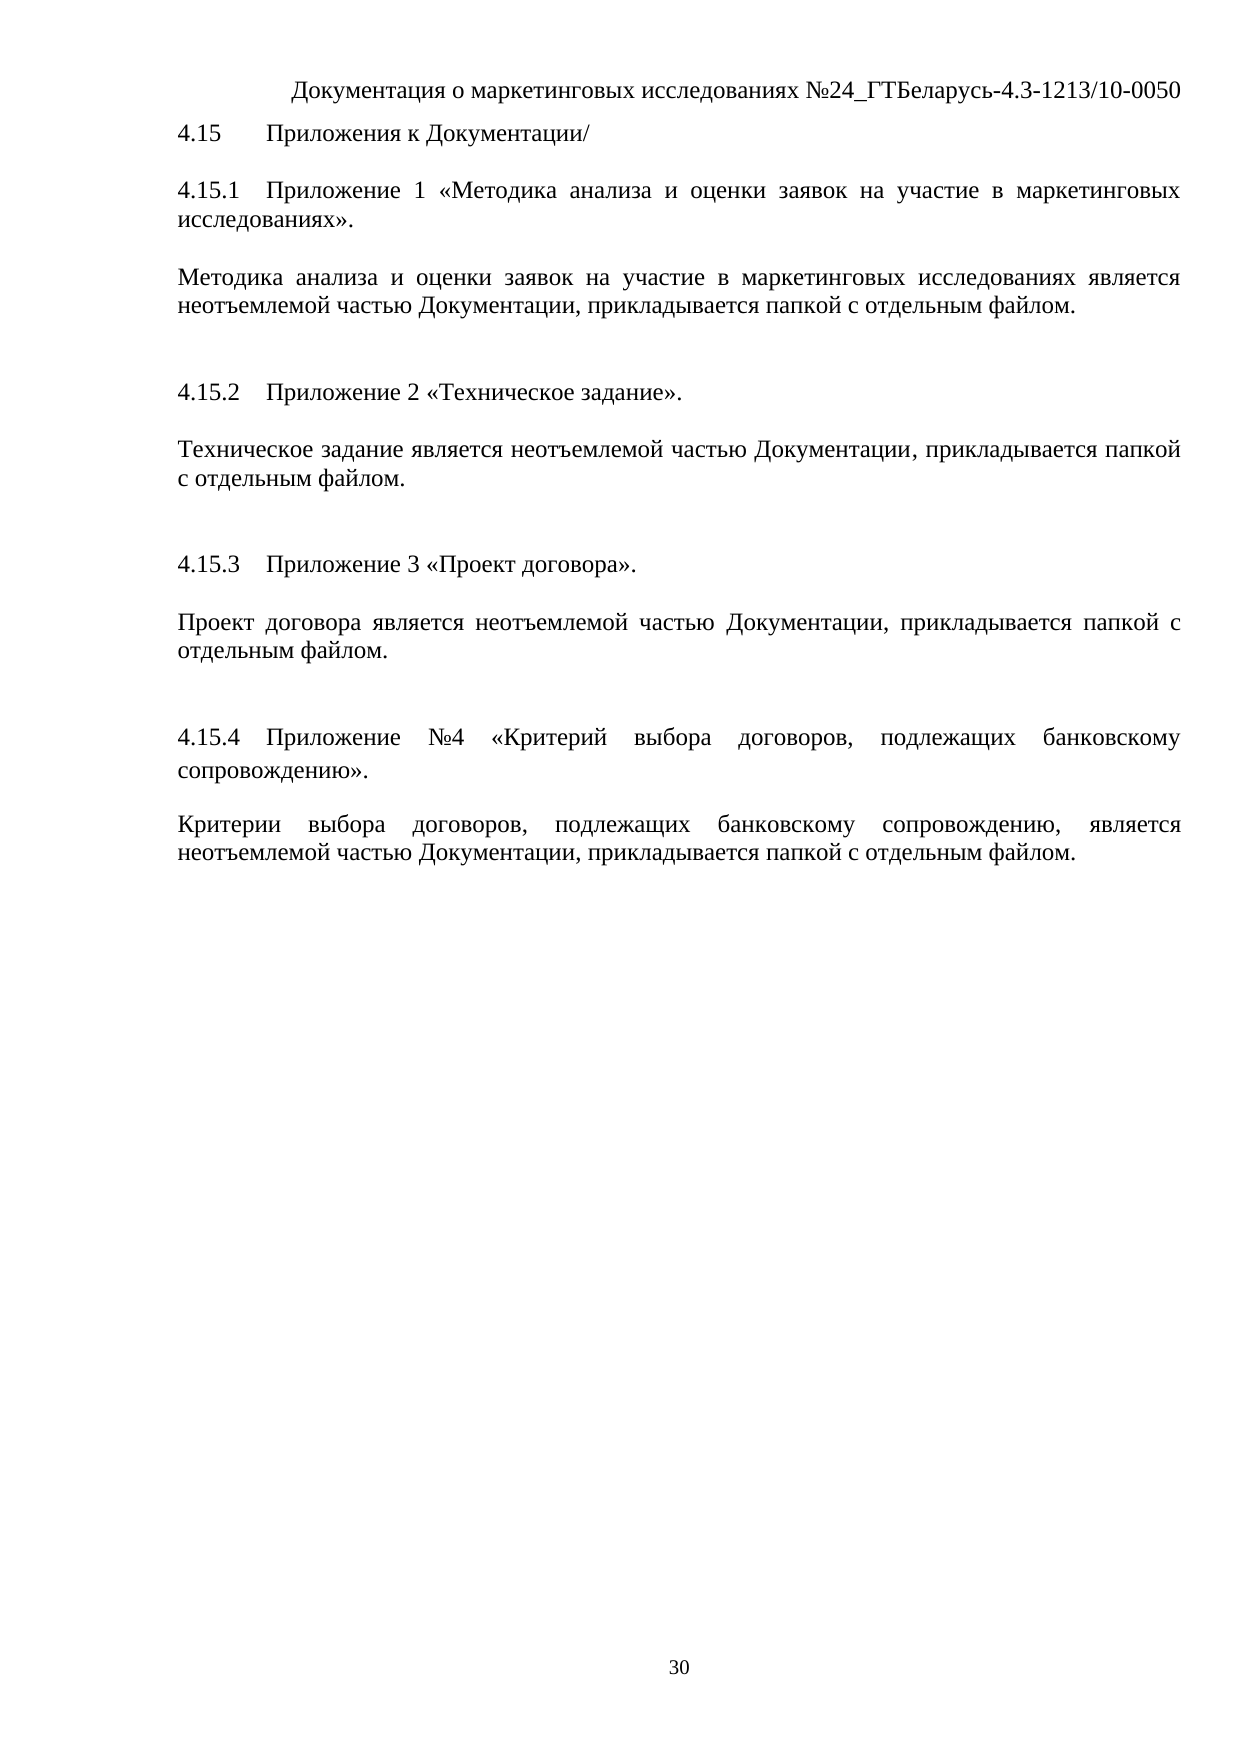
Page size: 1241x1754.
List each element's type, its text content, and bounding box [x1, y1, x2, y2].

list Приложение 2 «Техническое задание». [177, 377, 1181, 406]
text Техническое задание является неотъемлемой частью Документации, прикладывается папкой с отдельным файлом. [177, 434, 1181, 492]
list Приложения к Документации/ [177, 118, 1181, 147]
list Приложение №4 «Критерий выбора договоров, подлежащих банковскому сопровождению». [177, 722, 1181, 784]
text Методика анализа и оценки заявок на участие в маркетинговых исследованиях является неотъемлемой частью Документации, прикладывается папкой с отдельным файлом. [177, 262, 1181, 319]
text Проект договора является неотъемлемой частью Документации, прикладывается папкой с отдельным файлом. [177, 607, 1181, 664]
list Приложение 1 «Методика анализа и оценки заявок на участие в маркетинговых исследованиях». [177, 176, 1181, 233]
list Приложение 3 «Проект договора». [177, 549, 1181, 578]
text Критерии выбора договоров, подлежащих банковскому сопровождению, является неотъемлемой частью Документации, прикладывается папкой с отдельным файлом. [177, 809, 1181, 866]
